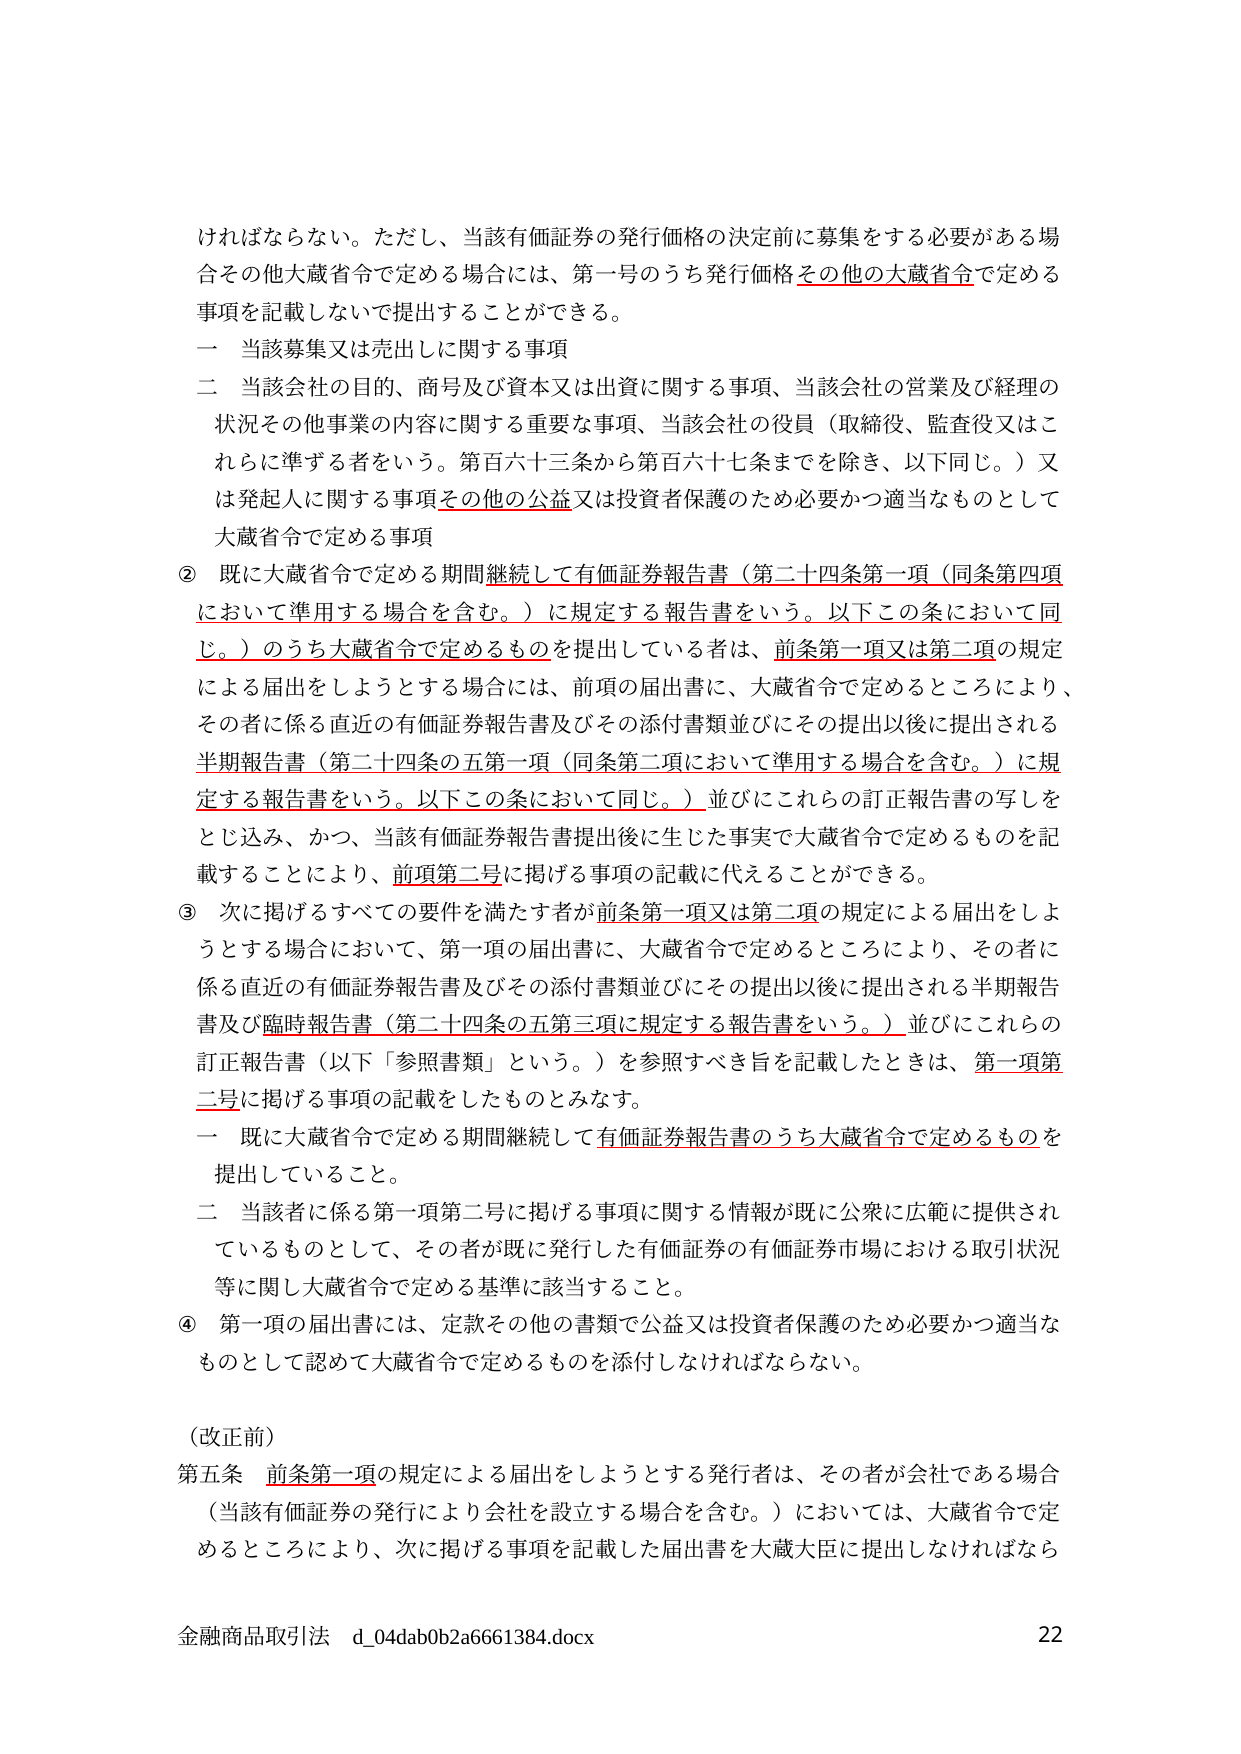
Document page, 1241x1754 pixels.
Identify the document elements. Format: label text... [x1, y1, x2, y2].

text 二 当該会社の目的、商号及び資本又は出資に関する事項、当該会社の営業及び経理の状況その他事業の内容に関する重要な事項、当該会社の役員（取締役、監査役又はこれらに準ずる者をいう。第百六十三条から第百六十七条までを除き、以下同じ。）又は発起人に関する事項その他の公益又は投資者保護のため必要かつ適当なものとして大蔵省令で定める事項 [196, 367, 1063, 554]
text （改正前） [177, 1417, 1063, 1454]
text ④ 第一項の届出書には、定款その他の書類で公益又は投資者保護のため必要かつ適当なものとして認めて大蔵省令で定めるものを添付しなければならない。 [177, 1304, 1063, 1379]
text ② 既に大蔵省令で定める期間継続して有価証券報告書（第二十四条第一項（同条第四項において準用する場合を含む。）に規定する報告書をいう。以下この条において同じ。）のうち大蔵省令で定めるものを提出している者は、前条第一項又は第二項の規定による届出をしようとする場合には、前項の届出書に、大蔵省令で定めるところにより、その者に係る直近の有価証券報告書及びその添付書類並びにその提出以後に提出される半期報告書（第二十四条の五第一項（同条第二項において準用する場合を含む。）に規定する報告書をいう。以下この条において同じ。）並びにこれらの訂正報告書の写しをとじ込み、かつ、当該有価証券報告書提出後に生じた事実で大蔵省令で定めるものを記載することにより、前項第二号に掲げる事項の記載に代えることができる。 [177, 554, 1063, 892]
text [177, 217, 1063, 329]
text 一 既に大蔵省令で定める期間継続して有価証券報告書のうち大蔵省令で定めるものを提出していること。 [196, 1117, 1063, 1192]
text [177, 1454, 1063, 1567]
text 二 当該者に係る第一項第二号に掲げる事項に関する情報が既に公衆に広範に提供されているものとして、その者が既に発行した有価証券の有価証券市場における取引状況等に関し大蔵省令で定める基準に該当すること。 [196, 1192, 1063, 1304]
text ③ 次に掲げるすべての要件を満たす者が前条第一項又は第二項の規定による届出をしようとする場合において、第一項の届出書に、大蔵省令で定めるところにより、その者に係る直近の有価証券報告書及びその添付書類並びにその提出以後に提出される半期報告書及び臨時報告書（第二十四条の五第三項に規定する報告書をいう。）並びにこれらの訂正報告書（以下「参照書類」という。）を参照すべき旨を記載したときは、第一項第二号に掲げる事項の記載をしたものとみなす。 [177, 892, 1063, 1117]
text 一 当該募集又は売出しに関する事項 [196, 329, 1063, 367]
